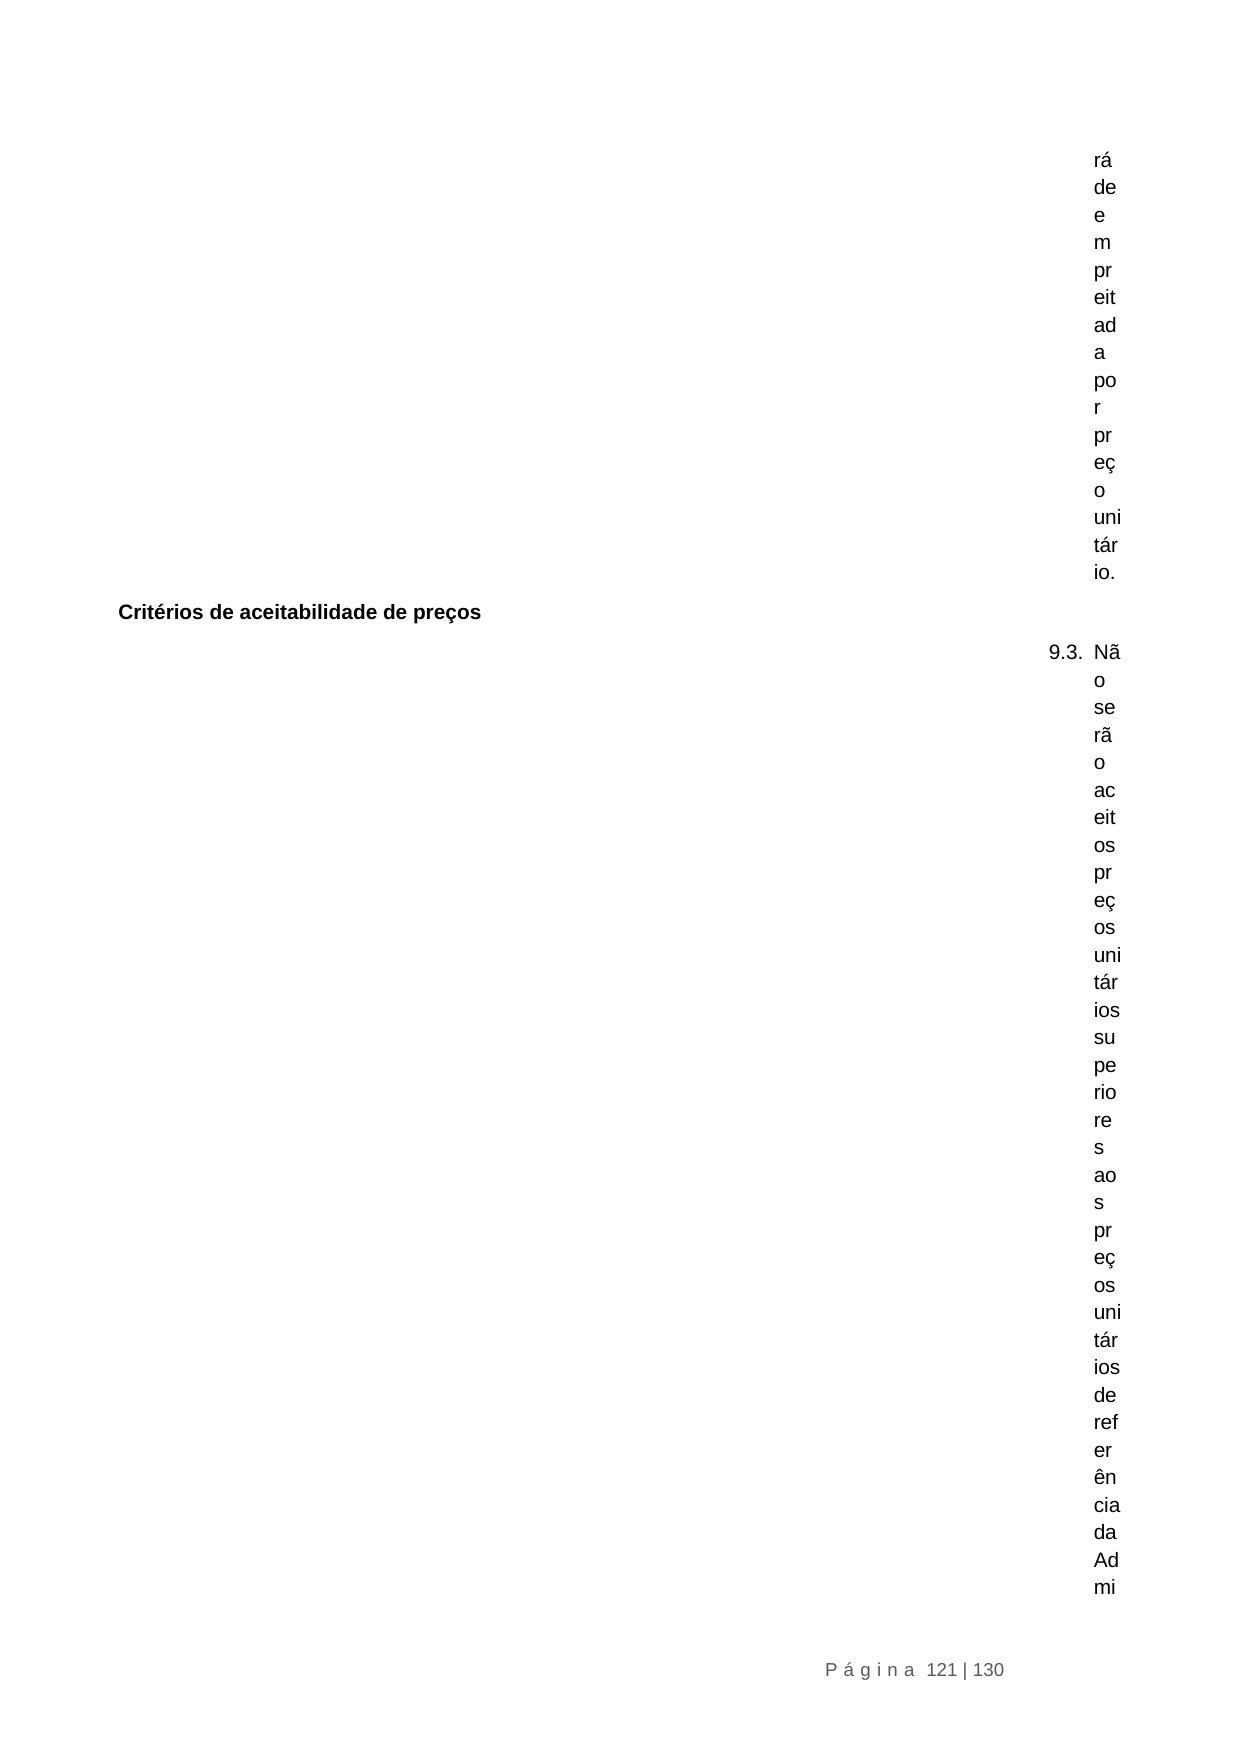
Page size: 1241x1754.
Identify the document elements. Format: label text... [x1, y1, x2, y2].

text Critérios de aceitabilidade de preços [118, 600, 1122, 624]
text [1048, 148, 1122, 584]
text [1048, 640, 1122, 1599]
